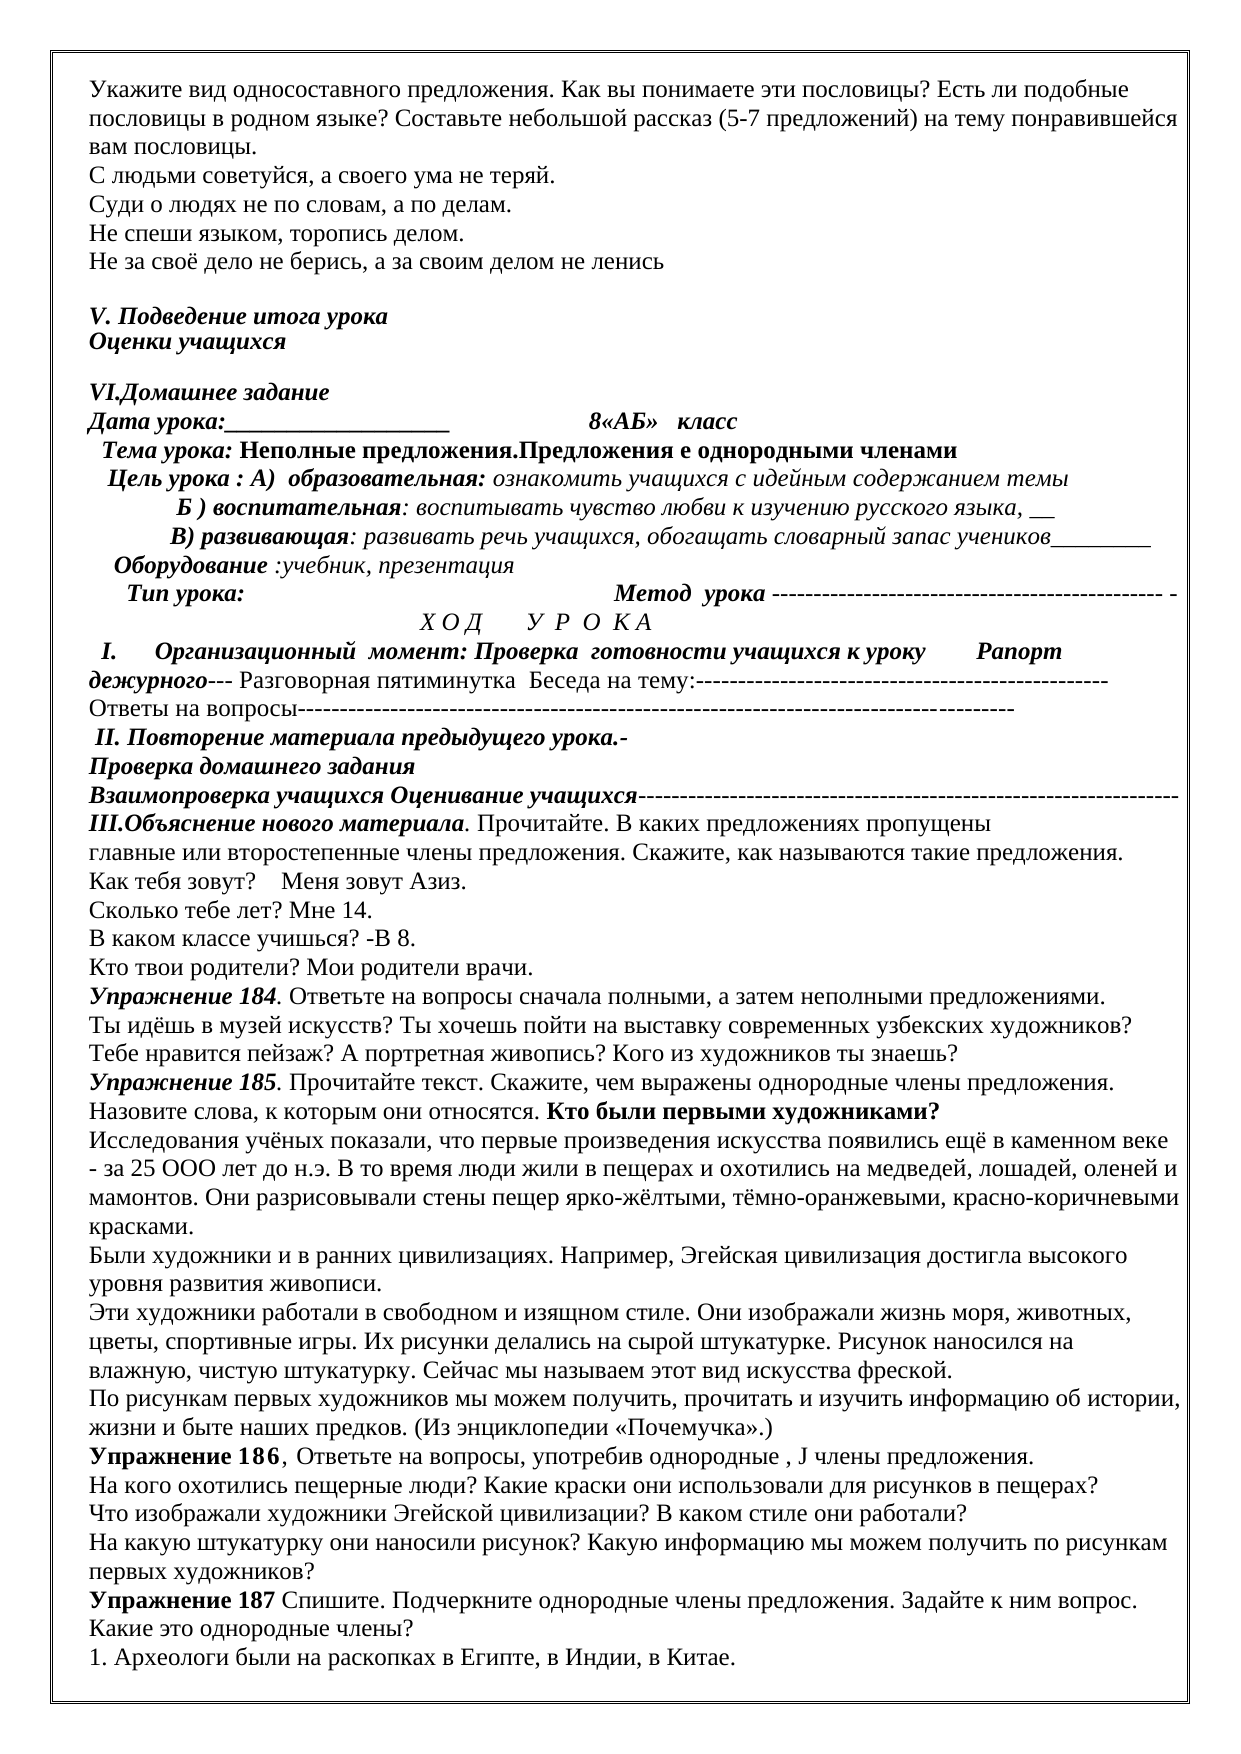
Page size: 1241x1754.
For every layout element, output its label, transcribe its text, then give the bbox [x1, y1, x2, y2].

text Не за своё дело не берись, а за своим делом не ленись [89, 246, 1181, 275]
text Упражнение 187 Спишите. Подчеркните однородные члены предложения. Задайте к ним вопрос. Какие это однородные члены? [89, 1585, 1181, 1642]
text Были художники и в ранних цивилизациях. Например, Эгейская цивилизация достигла высокого уровня развития живописи. [89, 1240, 1181, 1297]
text По рисункам первых художников мы можем получить, прочитать и изучить информацию об истории, жизни и быте наших предков. (Из энциклопедии «Почемучка».) [89, 1383, 1181, 1441]
text Взаимопроверка учащихся Оценивание учащихся----------------------------------------------------------------- III.Объяснение нового материала. Прочитайте. В каких предложениях пропущены [89, 780, 1181, 837]
text Не спеши языком, торопись делом. [89, 218, 1181, 246]
text Исследования учёных показали, что первые произведения искусства появились ещё в каменном веке - за 25 ООО лет до н.э. В то время люди жили в пещерах и охотились на медведей, лошадей, оленей и мамонтов. Они разрисовывали стены пещер ярко-жёлтыми, тёмно-оранжевыми, красно-коричневыми красками. [89, 1125, 1181, 1240]
text В каком классе учишься? -В 8. [89, 923, 1181, 952]
text 1. Археологи были на раскопках в Египте, в Индии, в Китае. [89, 1642, 1181, 1671]
text Сколько тебе лет? Мне 14. [89, 895, 1181, 923]
text Что изображали художники Эгейской цивилизации? В каком стиле они работали? [89, 1498, 1181, 1527]
text II. Повторение материала предыдущего урока.- [89, 722, 1181, 751]
text Тебе нравится пейзаж? А портретная живопись? Кого из художников ты знаешь? [89, 1038, 1181, 1067]
text С людьми советуйся, а своего ума не теряй. [89, 160, 1181, 189]
text Проверка домашнего задания [89, 751, 1181, 780]
text Как тебя зовут? Меня зовут Азиз. [89, 866, 1181, 895]
text Ты идёшь в музей искусств? Ты хочешь пойти на выставку современных узбекских художников? [89, 1010, 1181, 1038]
text Цель урока : A) образовательная: ознакомить учащихся с идейным содержанием темы [89, 463, 1181, 492]
text Б ) воспитательная: воспитывать чувство любви к изучению русского языка, __ [89, 492, 1181, 521]
text Суди о людях не по словам, а по делам. [89, 189, 1181, 218]
text Упражнение 184. Ответьте на вопросы сначала полными, а затем неполными предложениями. [283, 981, 1181, 1010]
text Тип урока: Метод урока ----------------------------------------------- - [89, 578, 1181, 607]
text I. Организационный момент: Проверка готовности учащихся к уроку Рапорт дежурного--- Разговорная пятиминутка Беседа на тему:-------------------------------------------------Ответы на вопросы------------------------------------------------------------------------------------- [89, 636, 1181, 722]
text Эти художники работали в свободном и изящном стиле. Они изображали жизнь моря, животных, цветы, спортивные игры. Их рисунки делались на сырой штукатурке. Рисунок наносился на влажную, чистую штукатурку. Сейчас мы называем этот вид искусства фреской. [89, 1297, 1181, 1383]
text Оборудование :учебник, презентация [89, 550, 1181, 578]
text Упражнение 185. Прочитайте текст. Скажите, чем выражены однородные члены предложения. Назовите слова, к которым они относятся. Кто были первыми художниками? [89, 1067, 1181, 1125]
text Х О Д У Р О К А [89, 607, 1181, 636]
text Укажите вид односоставного предложения. Как вы понимаете эти пословицы? Есть ли подобные пословицы в родном языке? Составьте небольшой рассказ (5-7 предложений) на тему понравившейся вам пословицы. [89, 74, 1181, 160]
text Тема урока: Неполные предложения.Предложения е однородными членами [89, 435, 1181, 463]
text Кто твои родители? Мои родители врачи. [89, 952, 1181, 981]
text V. Подведение итога урока [89, 304, 1181, 329]
text главные или второстепенные члены предложения. Скажите, как называются такие предложения. [89, 837, 1181, 866]
text Упражнение 186, Ответьте на вопросы, употребив однородные , J члены предложения. [89, 1441, 1181, 1470]
text Оценки учащихся [89, 329, 1181, 355]
text Дата урока:__________________ 8«АБ» класс [89, 406, 1181, 435]
text В) развивающая: развивать речь учащихся, обогащать словарный запас учеников________ [89, 521, 1181, 550]
text На какую штукатурку они наносили рисунок? Какую информацию мы можем получить по рисункам первых художников? [89, 1527, 1181, 1585]
text На кого охотились пещерные люди? Какие краски они использовали для рисунков в пещерах? [89, 1470, 1181, 1498]
text VI.Домашнее задание [89, 380, 1181, 406]
